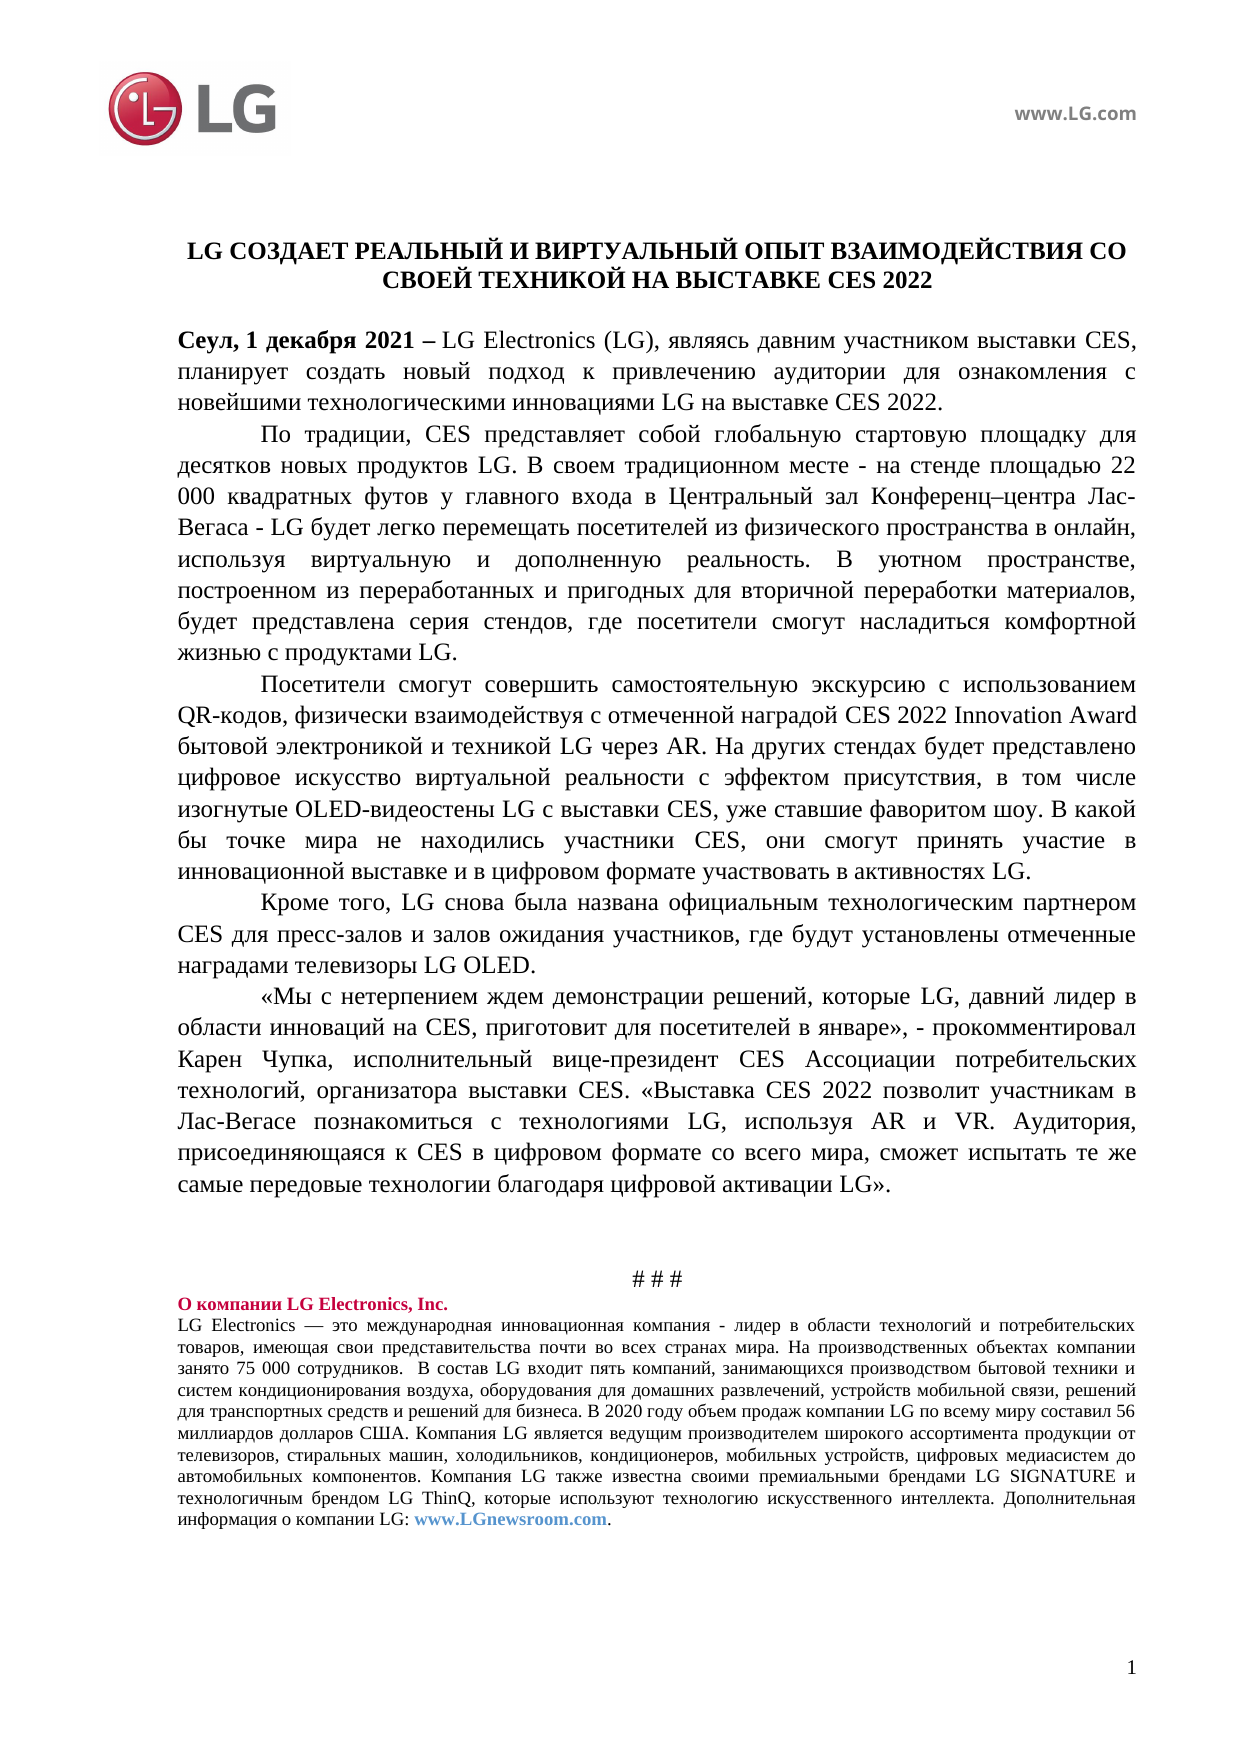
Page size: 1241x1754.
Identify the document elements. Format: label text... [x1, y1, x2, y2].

text Кроме того, LG снова была названа официальным технологическим партнером CES для пресс-залов и залов ожидания участников, где будут установлены отмеченные наградами телевизоры LG OLED. [177, 885, 1137, 979]
picture [98, 61, 291, 156]
text Сеул, 1 декабря 2021 – LG Electronics (LG), являясь давним участником выставки CES, планирует создать новый подход к привлечению аудитории для ознакомления с новейшими технологическими инновациями LG на выставке CES 2022. [177, 322, 1137, 416]
text # # # [177, 1255, 1137, 1292]
text По традиции, CES представляет собой глобальную стартовую площадку для десятков новых продуктов LG. В своем традиционном месте - на стенде площадью 22 000 квадратных футов у главного входа в Центральный зал Конференц–центра Лас-Вегаса - LG будет легко перемещать посетителей из физического пространства в онлайн, используя виртуальную и дополненную реальность. В уютном пространстве, построенном из переработанных и пригодных для вторичной переработки материалов, будет представлена серия стендов, где посетители смогут насладиться комфортной жизнью с продуктами LG. [177, 416, 1137, 666]
text О компании LG Electronics, Inc. [177, 1292, 1147, 1314]
text LG Electronics — это международная инновационная компания - лидер в области технологий и потребительских товаров, имеющая свои представительства почти во всех странах мира. На производственных объектах компании занято 75 000 сотрудников. В состав LG входит пять компаний, занимающихся производством бытовой техники и систем кондиционирования воздуха, оборудования для домашних развлечений, устройств мобильной связи, решений для транспортных средств и решений для бизнеса. В 2020 году объем продаж компании LG по всему миру составил 56 миллиардов долларов США. Компания LG является ведущим производителем широкого ассортимента продукции от телевизоров, стиральных машин, холодильников, кондиционеров, мобильных устройств, цифровых медиасистем до автомобильных компонентов. Компания LG также известна своими премиальными брендами LG SIGNATURE и технологичным брендом LG ThinQ, которые используют технологию искусственного интеллекта. Дополнительная информация о компании LG: www.LGnewsroom.com. [177, 1314, 1137, 1530]
text «Мы с нетерпением ждем демонстрации решений, которые LG, давний лидер в области инноваций на CES, приготовит для посетителей в январе», - прокомментировал Карен Чупка, исполнительный вице-президент CES Ассоциации потребительских технологий, организатора выставки CES. «Выставка CES 2022 позволит участникам в Лас-Вегасе познакомиться с технологиями LG, используя AR и VR. Аудитория, присоединяющаяся к CES в цифровом формате со всего мира, сможет испытать те же самые передовые технологии благодаря цифровой активации LG». [177, 979, 1137, 1197]
text LG СОЗДАЕТ РЕАЛЬНЫЙ И ВИРТУАЛЬНЫЙ ОПЫТ ВЗАИМОДЕЙСТВИЯ СО СВОЕЙ ТЕХНИКОЙ НА ВЫСТАВКЕ CES 2022 [177, 236, 1137, 294]
text Посетители смогут совершить самостоятельную экскурсию с использованием QR-кодов, физически взаимодействуя с отмеченной наградой CES 2022 Innovation Award бытовой электроникой и техникой LG через AR. На других стендах будет представлено цифровое искусство виртуальной реальности с эффектом присутствия, в том числе изогнутые OLED-видеостены LG с выставки CES, уже ставшие фаворитом шоу. В какой бы точке мира не находились участники CES, они смогут принять участие в инновационной выставке и в цифровом формате участвовать в активностях LG. [177, 666, 1137, 885]
